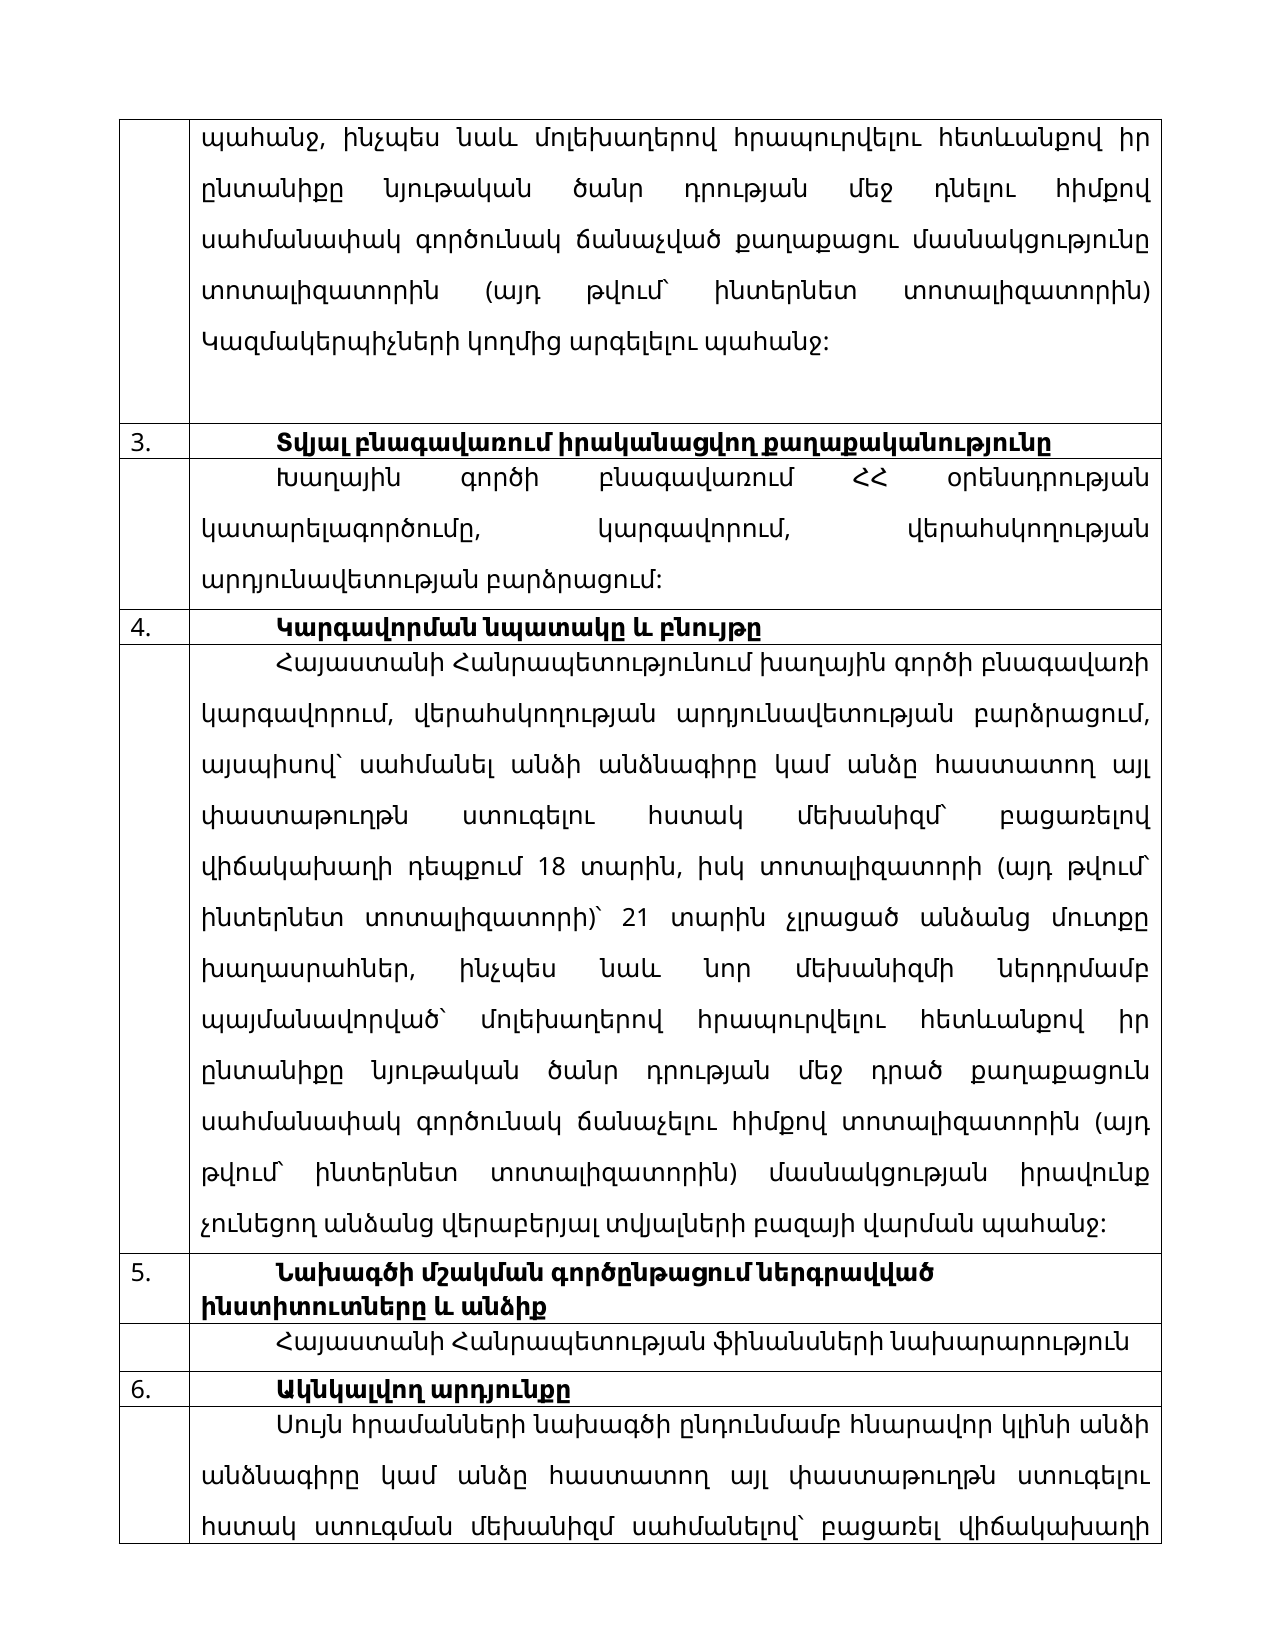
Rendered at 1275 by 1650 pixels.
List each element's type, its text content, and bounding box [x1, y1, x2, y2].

table_cell 6. [120, 1372, 189, 1406]
table_cell Հայաստանի Հանրապետության ֆինանսների նախարարություն [190, 1324, 1161, 1371]
table_cell 4. [120, 610, 189, 644]
table_cell [120, 459, 189, 608]
table_cell Խաղային գործի բնագավառում ՀՀ օրենսդրության կատարելագործումը, կարգավորում, վերահսկողության արդյունավետության բարձրացում: [190, 459, 1161, 608]
table_cell Հայաստանի Հանրապետությունում խաղային գործի բնագավառի կարգավորում, վերահսկողության արդյունավետության բարձրացում, այսպիսով` սահմանել անձի անձնագիրը կամ անձը հաստատող այլ փաստաթուղթն ստուգելու հստակ մեխանիզմ՝ բացառելով վիճակախաղի դեպքում 18 տարին, իսկ տոտալիզատորի (այդ թվում՝ ինտերնետ տոտալիզատորի)՝ 21 տարին չլրացած անձանց մուտքը խաղասրահներ, ինչպես նաև նոր մեխանիզմի ներդրմամբ պայմանավորված՝ մոլեխաղերով հրապուրվելու հետևանքով իր ընտանիքը նյութական ծանր դրության մեջ դրած քաղաքացուն սահմանափակ գործունակ ճանաչելու հիմքով տոտալիզատորին (այդ թվում՝ ինտերնետ տոտալիզատորին) մասնակցության իրավունք չունեցող անձանց վերաբերյալ տվյալների բազայի վարման պահանջ: [190, 645, 1161, 1253]
table_cell [120, 120, 189, 423]
table_cell [120, 645, 189, 1253]
table_cell [120, 1407, 189, 1543]
table_cell 3. [120, 424, 189, 458]
table_cell [120, 1324, 189, 1371]
table_cell Նախագծի մշակման գործընթացում ներգրավված ինստիտուտները և անձիք [190, 1254, 1161, 1322]
table_cell Կարգավորման նպատակը և բնույթը [190, 610, 1161, 644]
table_cell Ակնկալվող արդյունքը [190, 1372, 1161, 1406]
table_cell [190, 120, 1161, 423]
table_cell 5. [120, 1254, 189, 1322]
table_cell Տվյալ բնագավառում իրականացվող քաղաքականությունը [190, 424, 1161, 458]
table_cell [190, 1407, 1161, 1543]
